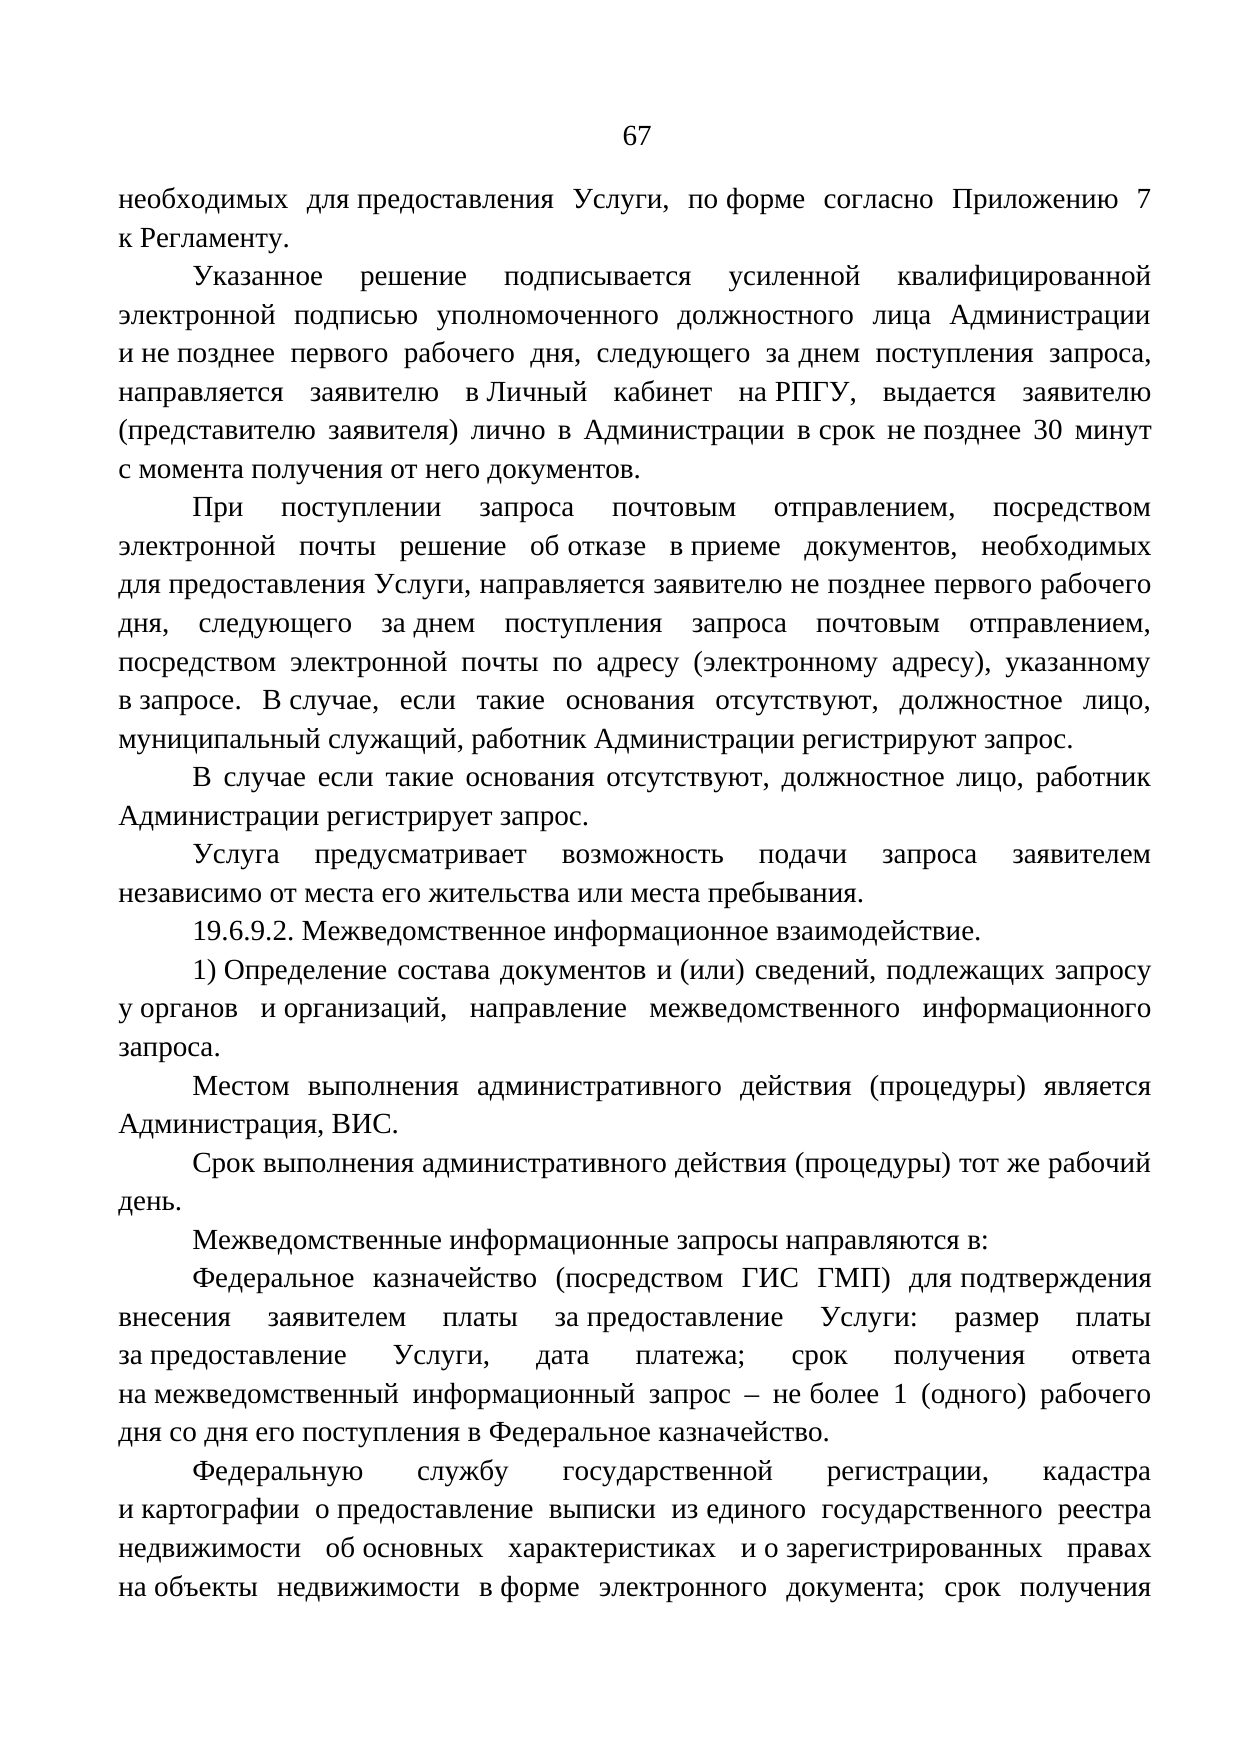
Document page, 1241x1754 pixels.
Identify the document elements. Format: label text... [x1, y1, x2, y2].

text Местом выполнения административного действия (процедуры) является Администрация, ВИС. [118, 1068, 1152, 1140]
text Межведомственные информационные запросы направляются в: [118, 1222, 1152, 1255]
text В случае если такие основания отсутствуют, должностное лицо, работник Администрации регистрирует запрос. [118, 759, 1152, 831]
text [118, 1453, 1152, 1602]
text Срок выполнения административного действия (процедуры) тот же рабочий день. [118, 1145, 1152, 1217]
text 19.6.9.2. Межведомственное информационное взаимодействие. [118, 913, 1152, 947]
text 1) Определение состава документов и (или) сведений, подлежащих запросу у органов и организаций, направление межведомственного информационного запроса. [118, 952, 1152, 1063]
text При поступлении запроса почтовым отправлением, посредством электронной почты решение об отказе в приеме документов, необходимых для предоставления Услуги, направляется заявителю не позднее первого рабочего дня, следующего за днем поступления запроса почтовым отправлением, посредством электронной почты по адресу (электронному адресу), указанному в запросе. В случае, если такие основания отсутствуют, должностное лицо, муниципальный служащий, работник Администрации регистрируют запрос. [118, 489, 1152, 754]
text Указанное решение подписывается усиленной квалифицированной электронной подписью уполномоченного должностного лица Администрации и не позднее первого рабочего дня, следующего за днем поступления запроса, направляется заявителю в Личный кабинет на РПГУ, выдается заявителю (представителю заявителя) лично в Администрации в срок не позднее 30 минут с момента получения от него документов. [118, 258, 1152, 484]
text Федеральное казначейство (посредством ГИС ГМП) для подтверждения внесения заявителем платы за предоставление Услуги: размер платы за предоставление Услуги, дата платежа; срок получения ответа на межведомственный информационный запрос – не более 1 (одного) рабочего дня со дня его поступления в Федеральное казначейство. [118, 1260, 1152, 1448]
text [118, 181, 1152, 253]
text Услуга предусматривает возможность подачи запроса заявителем независимо от места его жительства или места пребывания. [118, 836, 1152, 908]
